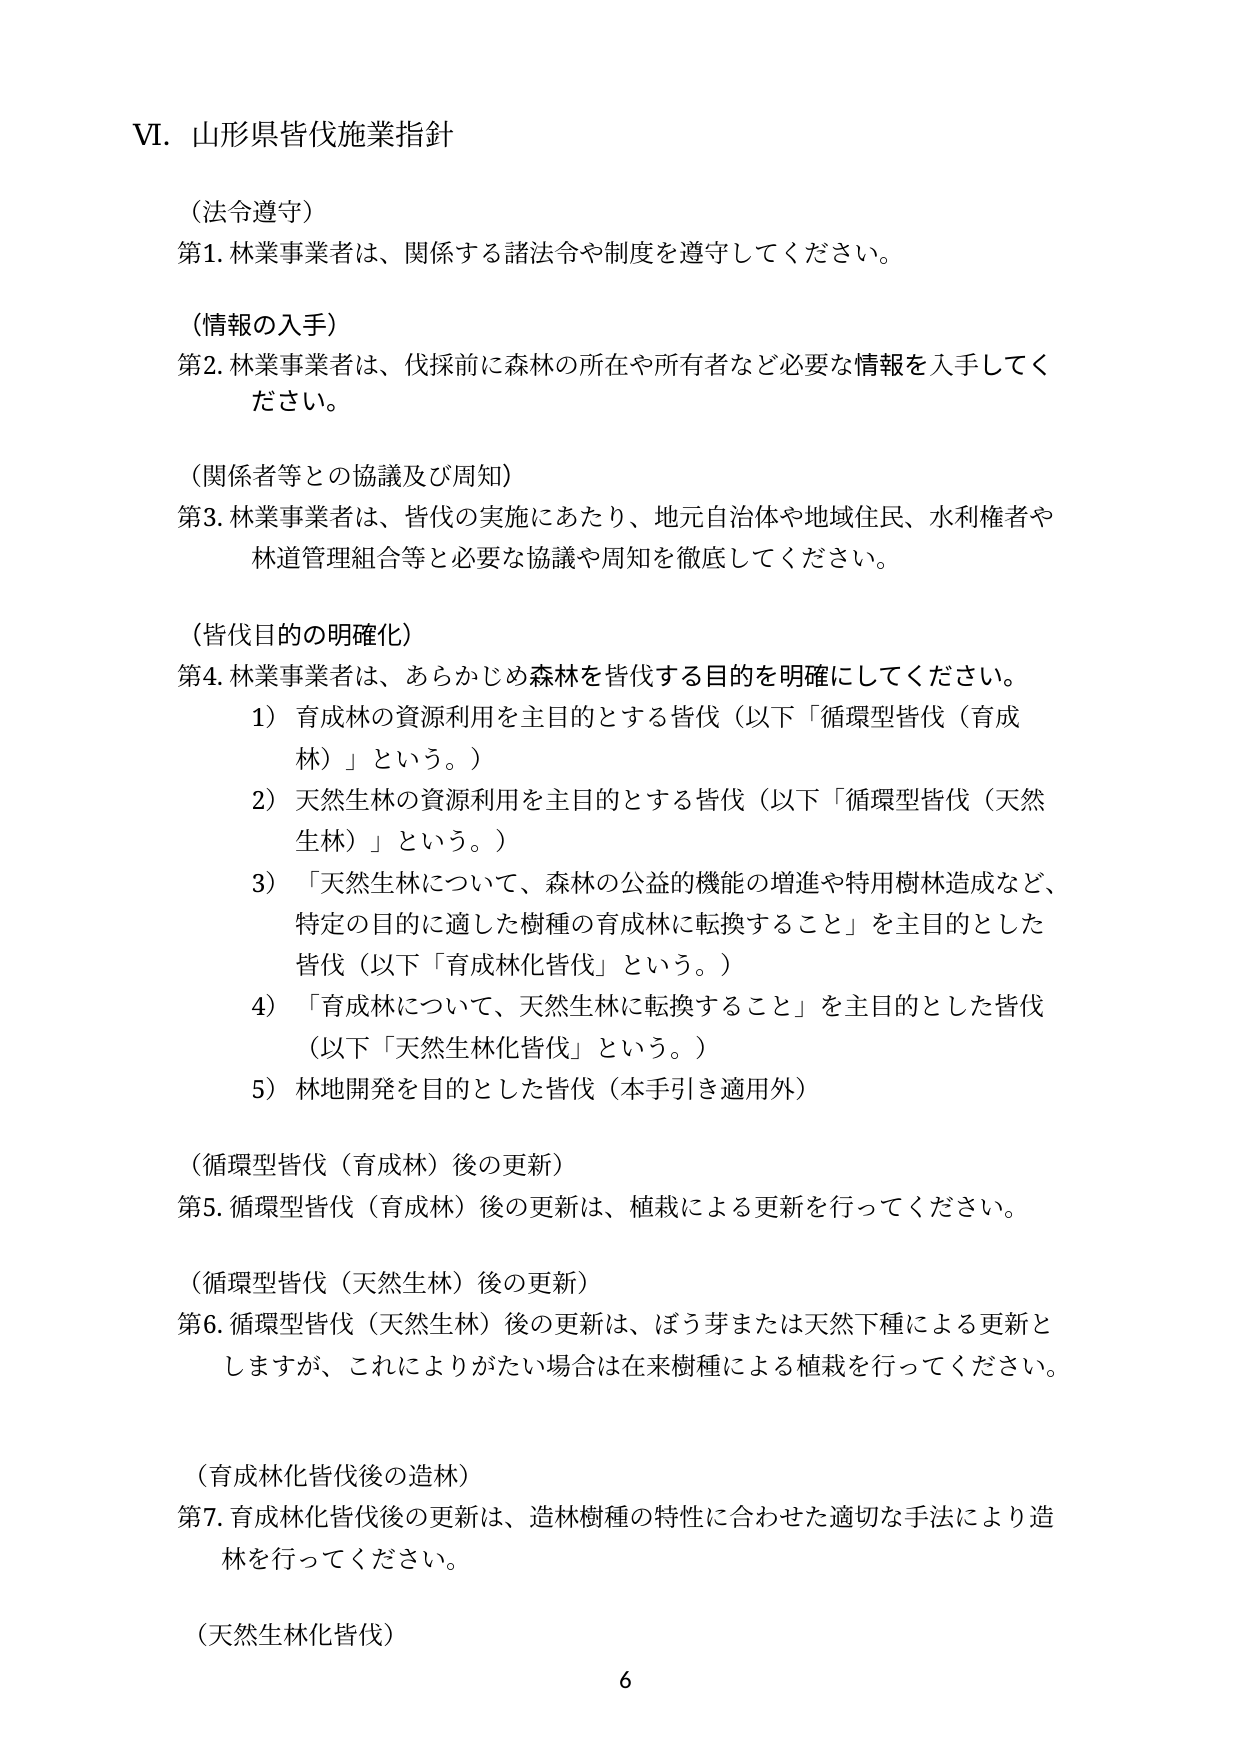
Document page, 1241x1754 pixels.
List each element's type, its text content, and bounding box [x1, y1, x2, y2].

list 「育成林について、天然生林に転換すること」を主目的とした皆伐（以下「天然生林化皆伐」という。） [251, 987, 1067, 1064]
list 林業事業者は、伐採前に森林の所在や所有者など必要な情報を入手してください。 [178, 346, 1067, 417]
list （循環型皆伐（天然生林）後の更新） [177, 1264, 1067, 1299]
list 林業事業者は、関係する諸法令や制度を遵守してください。 [178, 234, 1067, 270]
list 育成林化皆伐後の更新は、造林樹種の特性に合わせた適切な手法により造林を行ってください。 [178, 1498, 1067, 1575]
text （天然生林化皆伐） [133, 1616, 1067, 1651]
list （情報の入手） [177, 310, 1067, 341]
list （皆伐目的の明確化） [177, 615, 1067, 651]
list 循環型皆伐（育成林）後の更新は、植栽による更新を行ってください。 [177, 1187, 1067, 1223]
list （循環型皆伐（育成林）後の更新） [177, 1146, 1067, 1182]
list （関係者等との協議及び周知） [177, 457, 1067, 492]
list 育成林の資源利用を主目的とする皆伐（以下「循環型皆伐（育成林）」という。） [251, 698, 1067, 775]
list 天然生林の資源利用を主目的とする皆伐（以下「循環型皆伐（天然生林）」という。） [251, 781, 1067, 858]
list 循環型皆伐（天然生林）後の更新は、ぼう芽または天然下種による更新としますが、これによりがたい場合は在来樹種による植栽を行ってください。 [178, 1305, 1067, 1417]
subtitle Ⅵ．山形県皆伐施業指針 [133, 112, 1067, 154]
list 林業事業者は、あらかじめ森林を皆伐する目的を明確にしてください。 [178, 657, 1067, 693]
text （法令遵守） [177, 193, 1067, 228]
text （育成林化皆伐後の造林） [133, 1457, 1067, 1493]
list 「天然生林について、森林の公益的機能の増進や特用樹林造成など、特定の目的に適した樹種の育成林に転換すること」を主目的とした皆伐（以下「育成林化皆伐」という。） [251, 863, 1067, 982]
list 林地開発を目的とした皆伐（本手引き適用外） [251, 1070, 1067, 1106]
list 林業事業者は、皆伐の実施にあたり、地元自治体や地域住民、水利権者や林道管理組合等と必要な協議や周知を徹底してください。 [178, 498, 1067, 575]
